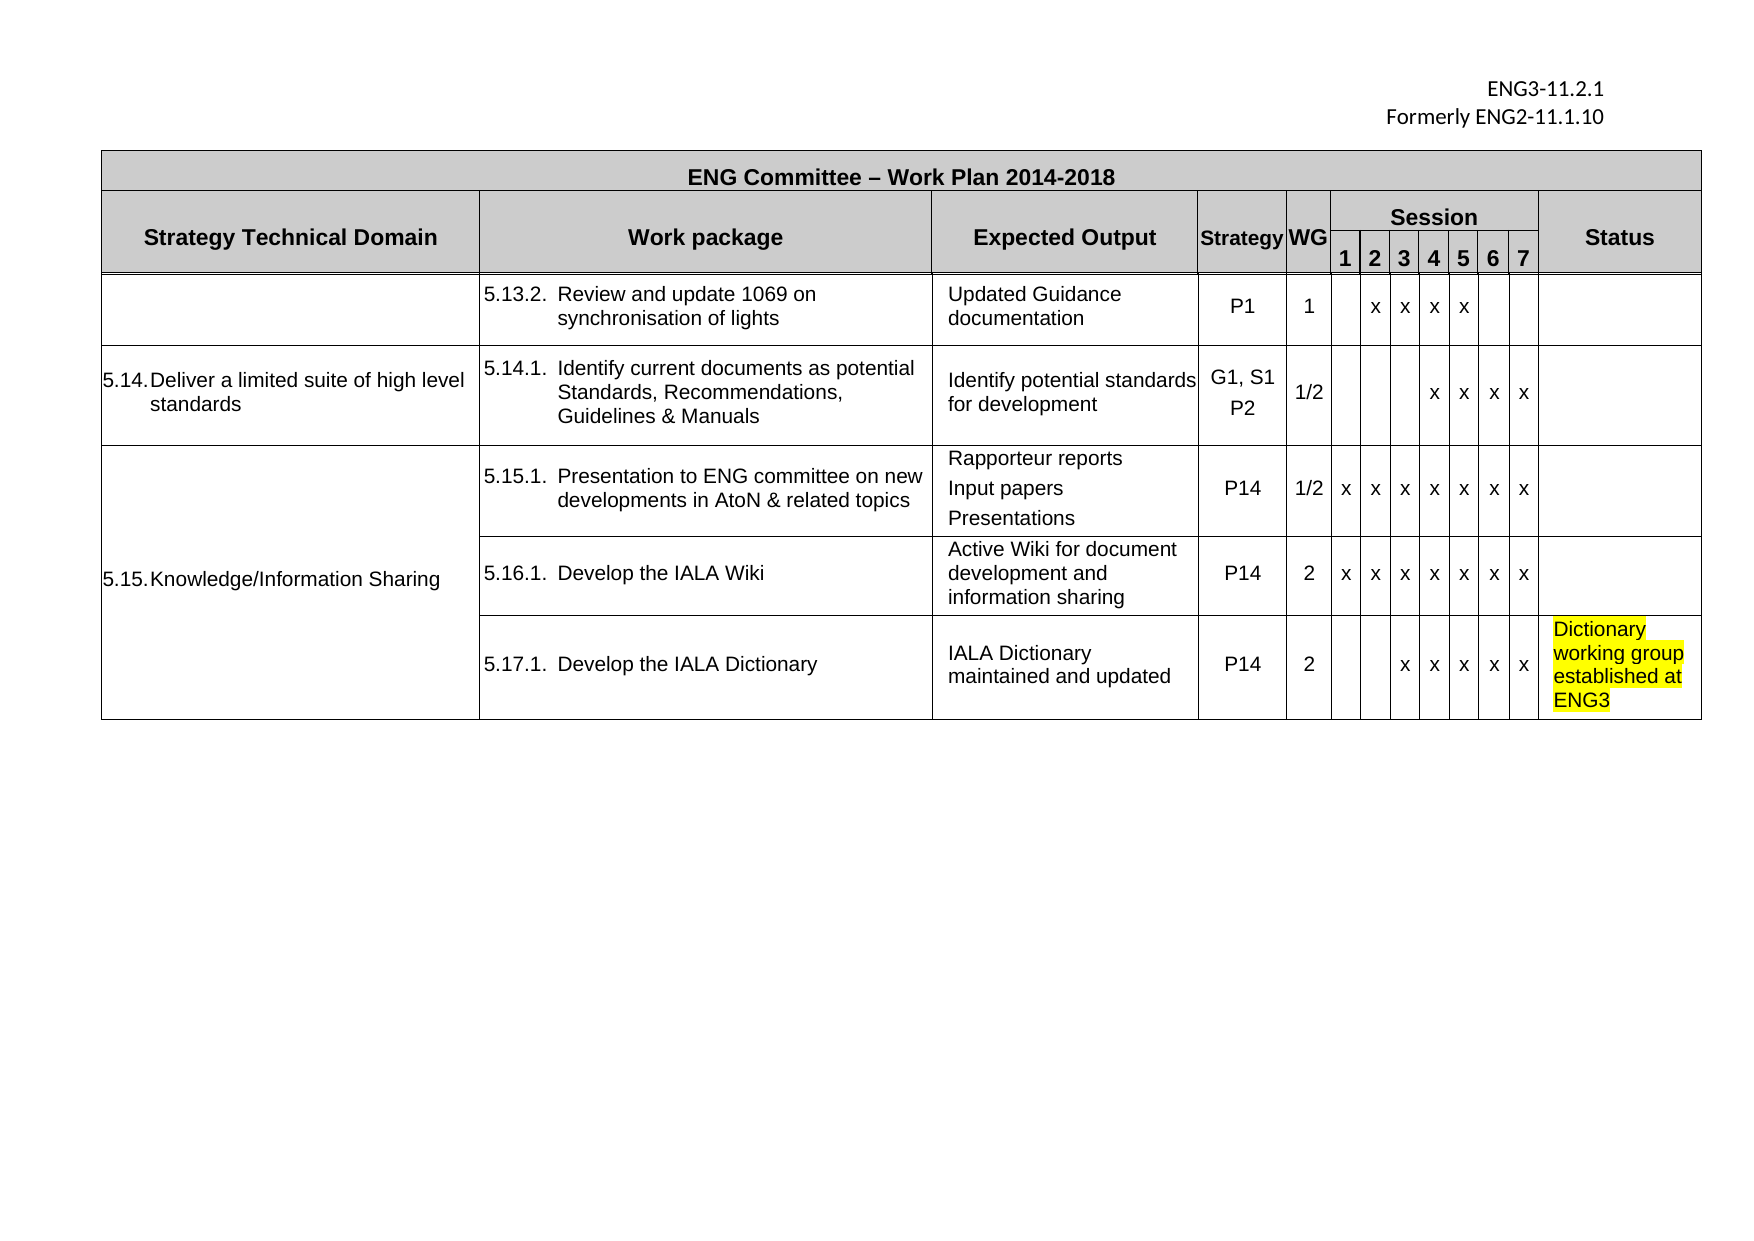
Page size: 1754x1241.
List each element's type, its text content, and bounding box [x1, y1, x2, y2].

table_cell P14 [1199, 616, 1286, 718]
table_cell x [1420, 616, 1449, 718]
table_cell x [1450, 275, 1478, 345]
table_cell Expected Output [932, 191, 1197, 272]
table_cell [1510, 275, 1538, 345]
table_cell x [1361, 537, 1390, 615]
table_cell x [1420, 275, 1449, 345]
table_cell [1361, 346, 1390, 444]
table_cell [1391, 346, 1419, 444]
table_cell [1332, 616, 1360, 718]
table_cell [1539, 446, 1701, 536]
table_cell Presentation to ENG committee on new developments in AtoN & related topics [480, 446, 932, 536]
table_cell 2 [1287, 537, 1331, 615]
table_cell x [1332, 537, 1360, 615]
table_cell [1539, 346, 1701, 444]
table_cell x [1510, 616, 1538, 718]
table_cell Active Wiki for document development and information sharing [933, 537, 1198, 615]
table_cell x [1361, 446, 1390, 536]
table_cell [1539, 275, 1701, 345]
table_cell [1332, 275, 1360, 345]
table_cell Session [1331, 191, 1538, 230]
table_header ENG Committee – Work Plan 2014-2018 [102, 151, 1701, 190]
table_cell Rapporteur reports Input papers Presentations [933, 446, 1198, 536]
table_cell 6 [1478, 231, 1508, 272]
table_cell P14 [1199, 537, 1286, 615]
table_cell Strategy [1198, 191, 1286, 272]
table_cell x [1479, 446, 1509, 536]
table_cell Identify current documents as potential Standards, Recommendations, Guidelines & Manuals [480, 346, 932, 444]
table_cell 2 [1287, 616, 1331, 718]
table_cell Status [1539, 191, 1701, 272]
table_cell x [1420, 446, 1449, 536]
table_cell x [1420, 346, 1449, 444]
table_cell x [1332, 446, 1360, 536]
table_cell x [1479, 537, 1509, 615]
table_cell IALA Dictionary maintained and updated [933, 616, 1198, 718]
table_cell 1/2 [1287, 346, 1331, 444]
table_cell x [1420, 537, 1449, 615]
table_cell 3 [1390, 231, 1418, 272]
table_cell x [1391, 275, 1419, 345]
table_cell 4 [1419, 231, 1448, 272]
table_cell 1 [1331, 231, 1359, 272]
table_cell x [1391, 537, 1419, 615]
table_cell [1332, 346, 1360, 444]
table_cell x [1391, 616, 1419, 718]
table_cell x [1479, 616, 1509, 718]
table_cell x [1450, 537, 1478, 615]
table_cell [1539, 537, 1701, 615]
table_cell Deliver a limited suite of high level standards [102, 346, 479, 444]
table_cell 1 [1287, 275, 1331, 345]
table_cell [1361, 616, 1390, 718]
table_cell 5 [1449, 231, 1477, 272]
table_cell x [1450, 346, 1478, 444]
table_cell Develop the IALA Dictionary [480, 616, 932, 718]
table_cell x [1510, 446, 1538, 536]
table_cell 7 [1509, 231, 1538, 272]
table_cell WG [1287, 191, 1330, 272]
table_cell x [1450, 446, 1478, 536]
table_cell P14 [1199, 446, 1286, 536]
table_cell 1/2 [1287, 446, 1331, 536]
table_cell Strategy Technical Domain [102, 191, 479, 272]
table_cell Work package [480, 191, 931, 272]
table_cell Identify potential standards for development [933, 346, 1198, 444]
table_cell P1 [1199, 275, 1286, 345]
table_cell Updated Guidance documentation [933, 275, 1198, 345]
table_cell x [1450, 616, 1478, 718]
table_cell Review and update 1069 on synchronisation of lights [480, 275, 932, 345]
table_cell [102, 275, 479, 345]
table_cell Develop the IALA Wiki [480, 537, 932, 615]
table_cell x [1479, 346, 1509, 444]
table_cell x [1391, 446, 1419, 536]
table_cell x [1510, 537, 1538, 615]
table_cell [1479, 275, 1509, 345]
table_cell x [1510, 346, 1538, 444]
table_cell 2 [1361, 231, 1389, 272]
table_cell x [1361, 275, 1390, 345]
table_cell Knowledge/Information Sharing [102, 446, 479, 718]
table_cell Dictionary working group established at ENG3 [1539, 616, 1701, 718]
table_cell G1, S1 P2 [1199, 346, 1286, 444]
